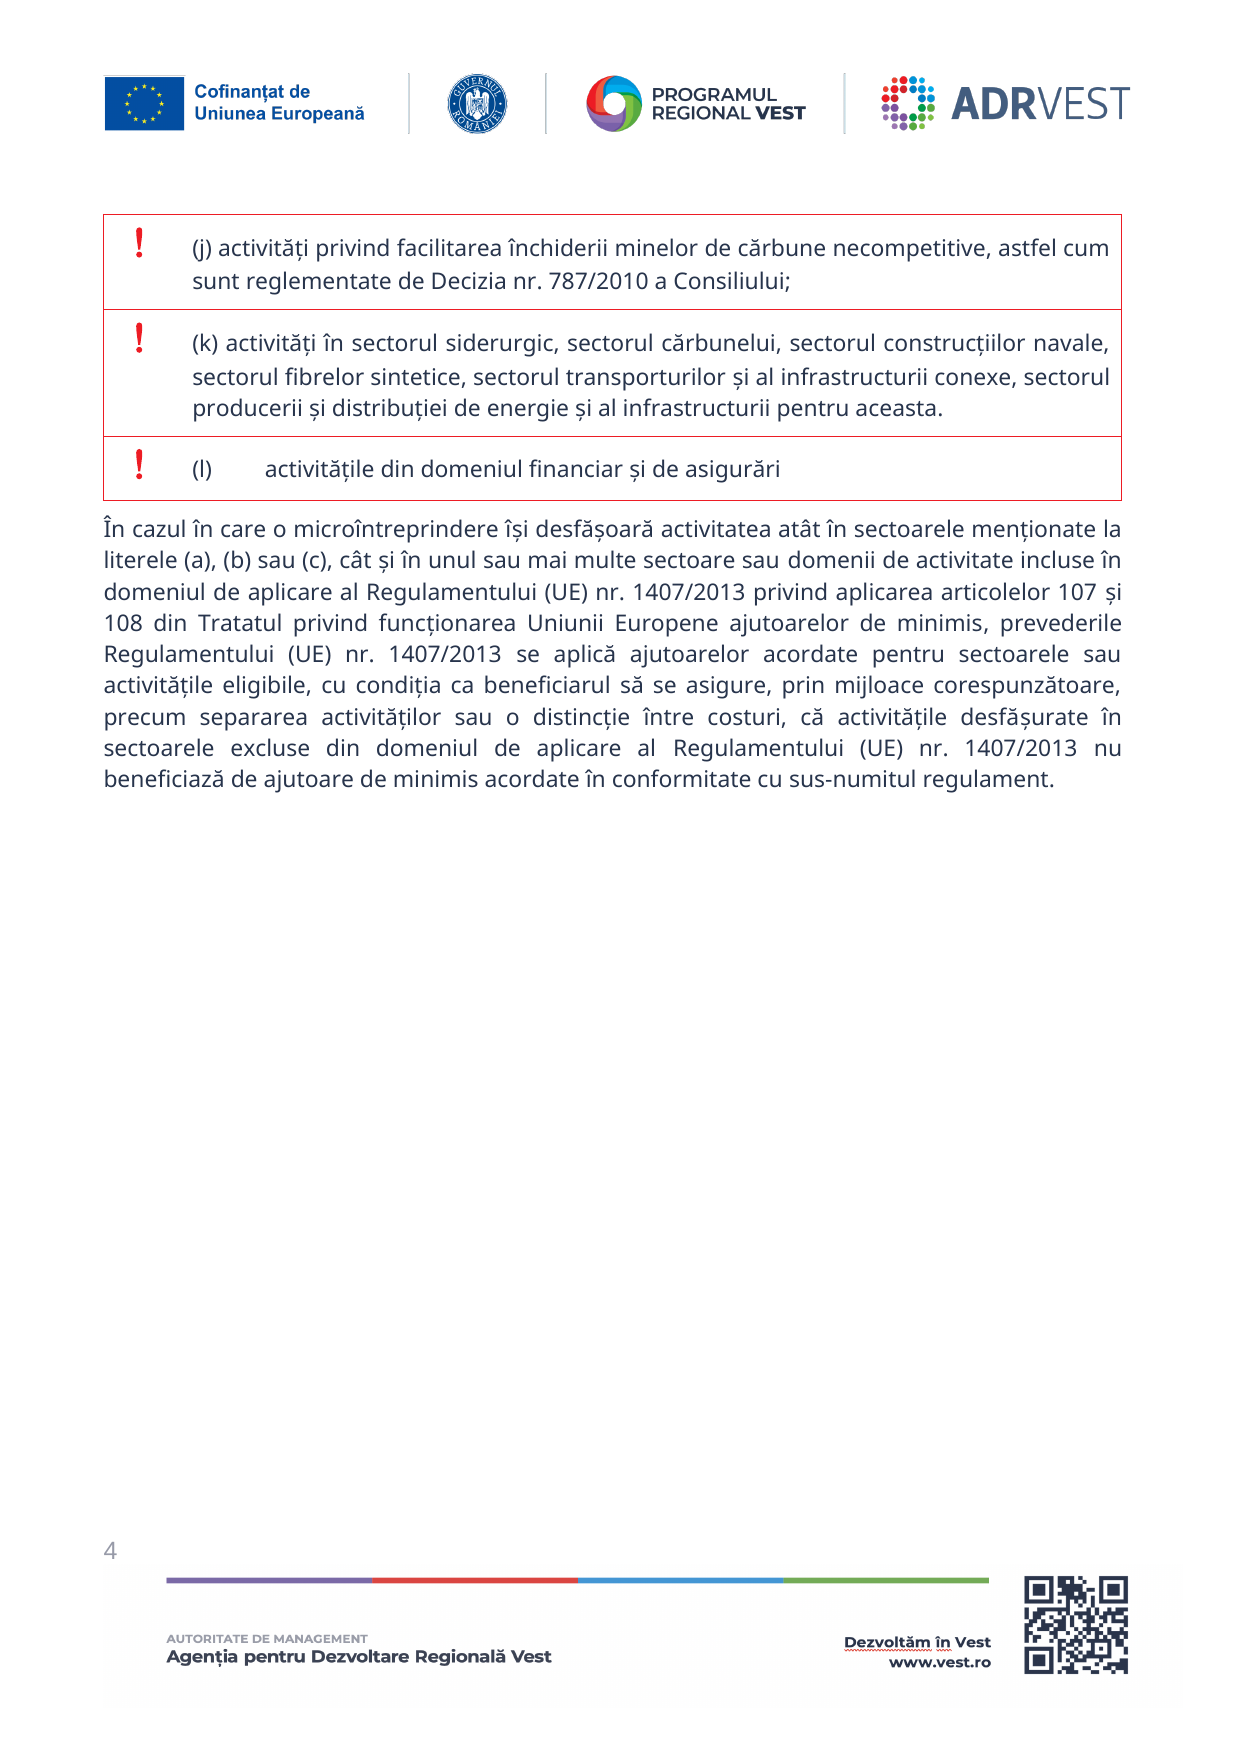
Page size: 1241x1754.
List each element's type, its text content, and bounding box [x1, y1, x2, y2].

table_cell (l) activitățile din domeniul financiar și de asigurări [104, 437, 1121, 499]
subtitle În cazul în care o microîntreprindere își desfășoară activitatea atât în sectoarele menționate la literele (a), (b) sau (c), cât și în unul sau mai multe sectoare sau domenii de activitate incluse în domeniul de aplicare al Regulamentului (UE) nr. 1407/2013 privind aplicarea articolelor 107 și 108 din Tratatul privind funcţionarea Uniunii Europene ajutoarelor de minimis, prevederile Regulamentului (UE) nr. 1407/2013 se aplică ajutoarelor acordate pentru sectoarele sau activitățile eligibile, cu condiția ca beneficiarul să se asigure, prin mijloace corespunzătoare, precum separarea activităților sau o distincție între costuri, că activitățile desfășurate în sectoarele excluse din domeniul de aplicare al Regulamentului (UE) nr. 1407/2013 nu beneficiază de ajutoare de minimis acordate în conformitate cu sus-numitul regulament. [103, 513, 1122, 794]
table_cell (j) activități privind facilitarea închiderii minelor de cărbune necompetitive, astfel cum sunt reglementate de Decizia nr. 787/2010 a Consiliului; [104, 215, 1121, 309]
picture [103, 73, 1131, 134]
picture [103, 1564, 1183, 1708]
table_cell (k) activități în sectorul siderurgic, sectorul cărbunelui, sectorul construcțiilor navale, sectorul fibrelor sintetice, sectorul transporturilor și al infrastructurii conexe, sectorul producerii și distribuției de energie și al infrastructurii pentru aceasta. [104, 310, 1121, 436]
